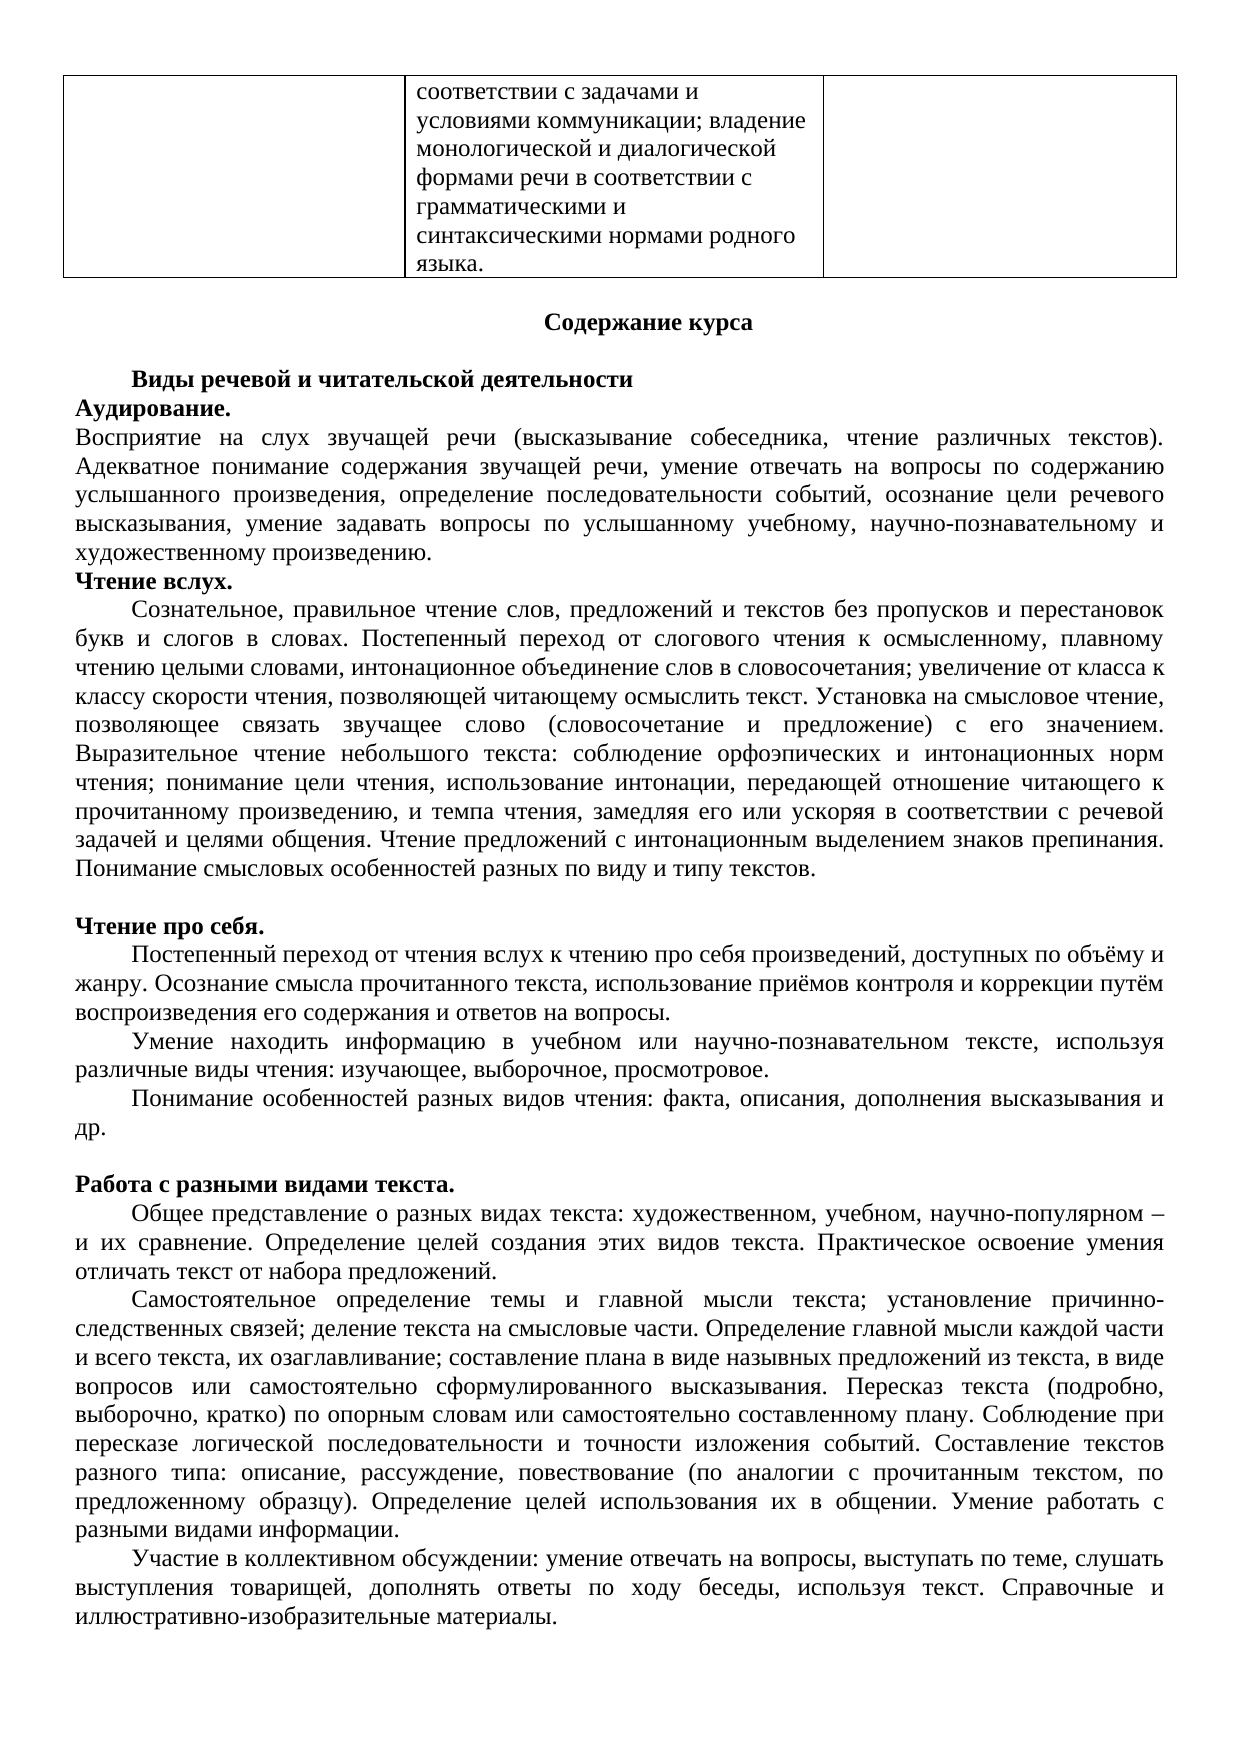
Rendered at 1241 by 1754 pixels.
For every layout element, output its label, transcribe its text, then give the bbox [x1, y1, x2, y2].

text Постепенный переход от чтения вслух к чтению про себя произведений, доступных по объёму и жанру. Осознание смысла прочитанного текста, использование приёмов контроля и коррекции путём воспроизведения его содержания и ответов на вопросы. [75, 939, 1165, 1026]
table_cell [824, 76, 1176, 277]
text Умение находить информацию в учебном или научно-познавательном тексте, используя различные виды чтения: изучающее, выборочное, просмотровое. [75, 1026, 1165, 1083]
text Восприятие на слух звучащей речи (высказывание собеседника, чтение различных текстов). Адекватное понимание содержания звучащей речи, умение отвечать на вопросы по содержанию услышанного произведения, определение последовательности событий, осознание цели речевого высказывания, умение задавать вопросы по услышанному учебному, научно-познавательному и художественному произведению. [75, 422, 1165, 566]
text Общее представление о разных видах текста: художественном, учебном, научно-популярном – и их сравнение. Определение целей создания этих видов текста. Практическое освоение умения отличать текст от набора предложений. [75, 1198, 1165, 1284]
text Сознательное, правильное чтение слов, предложений и текстов без пропусков и перестановок букв и слогов в словах. Постепенный переход от слогового чтения к осмысленному, плавному чтению целыми словами, интонационное объединение слов в словосочетания; увеличение от класса к классу скорости чтения, позволяющей читающему осмыслить текст. Установка на смысловое чтение, позволяющее связать звучащее слово (словосочетание и предложение) с его значением. Выразительное чтение небольшого текста: соблюдение орфоэпических и интонационных норм чтения; понимание цели чтения, использование интонации, передающей отношение читающего к прочитанному произведению, и темпа чтения, замедляя его или ускоряя в соответствии с речевой задачей и целями общения. Чтение предложений с интонационным выделением знаков препинания. Понимание смысловых особенностей разных по виду и типу текстов. [75, 594, 1165, 882]
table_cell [406, 76, 823, 277]
text Чтение вслух. [75, 566, 1165, 594]
text Участие в коллективном обсуждении: умение отвечать на вопросы, выступать по теме, слушать выступления товарищей, дополнять ответы по ходу беседы, используя текст. Справочные и иллюстративно-изобразительные материалы. [75, 1543, 1165, 1629]
text Виды речевой и читательской деятельности [75, 364, 1165, 393]
text Понимание особенностей разных видов чтения: факта, описания, дополнения высказывания и др. [75, 1083, 1165, 1141]
text Работа с разными видами текста. [75, 1169, 1165, 1198]
text Самостоятельное определение темы и главной мысли текста; установление причинно-следственных связей; деление текста на смысловые части. Определение главной мысли каждой части и всего текста, их озаглавливание; составление плана в виде назывных предложений из текста, в виде вопросов или самостоятельно сформулированного высказывания. Пересказ текста (подробно, выборочно, кратко) по опорным словам или самостоятельно составленному плану. Соблюдение при пересказе логической последовательности и точности изложения событий. Составление текстов разного типа: описание, рассуждение, повествование (по аналогии с прочитанным текстом, по предложенному образцу). Определение целей использования их в общении. Умение работать с разными видами информации. [75, 1284, 1165, 1543]
text Аудирование. [75, 393, 1165, 422]
text Содержание курса [75, 307, 1165, 336]
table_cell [64, 76, 404, 277]
text Чтение про себя. [75, 911, 1165, 939]
